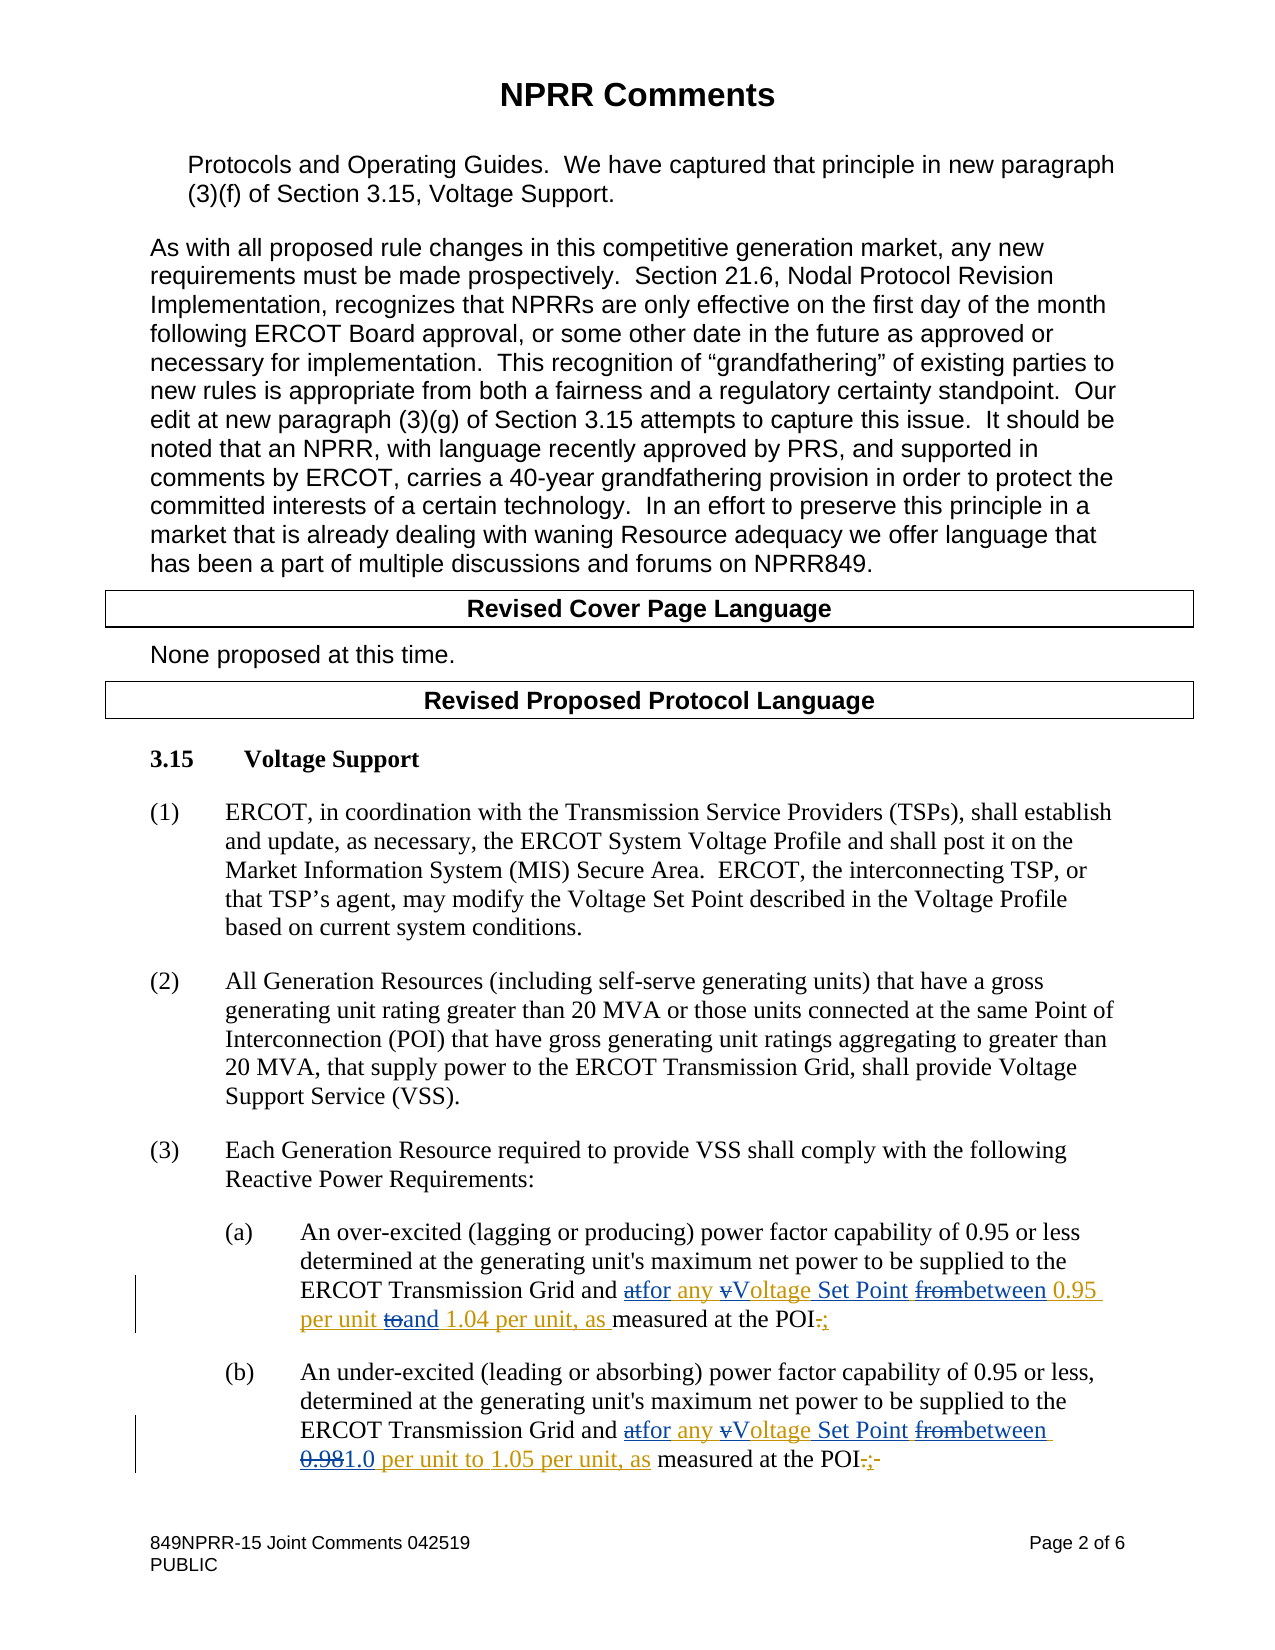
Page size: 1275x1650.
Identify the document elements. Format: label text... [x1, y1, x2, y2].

text (1) ERCOT, in coordination with the Transmission Service Providers (TSPs), shall establish and update, as necessary, the ERCOT System Voltage Profile and shall post it on the Market Information System (MIS) Secure Area. ERCOT, the interconnecting TSP, or that TSP’s agent, may modify the Voltage Set Point described in the Voltage Profile based on current system conditions. [150, 797, 1125, 941]
text As with all proposed rule changes in this competitive generation market, any new requirements must be made prospectively. Section 21.6, Nodal Protocol Revision Implementation, recognizes that NPRRs are only effective on the first day of the month following ERCOT Board approval, or some other date in the future as approved or necessary for implementation. This recognition of “grandfathering” of existing parties to new rules is appropriate from both a fairness and a regulatory certainty standpoint. Our edit at new paragraph (3)(g) of Section 3.15 attempts to capture this issue. It should be noted that an NPRR, with language recently approved by PRS, and supported in comments by ERCOT, carries a 40-year grandfathering provision in order to protect the committed interests of a certain technology. In an effort to preserve this principle in a market that is already dealing with waning Resource adequacy we offer language that has been a part of multiple discussions and forums on NPRR849. [150, 232, 1125, 577]
text (2) All Generation Resources (including self-serve generating units) that have a gross generating unit rating greater than 20 MVA or those units connected at the same Point of Interconnection (POI) that have gross generating unit ratings aggregating to greater than 20 MVA, that supply power to the ERCOT Transmission Grid, shall provide Voltage Support Service (VSS). [150, 966, 1125, 1110]
text 3.15 Voltage Support [150, 744, 1125, 772]
text (3) Each Generation Resource required to provide VSS shall comply with the following Reactive Power Requirements: [150, 1135, 1125, 1192]
table_header Revised Cover Page Language [106, 591, 1193, 626]
text (b) An under-excited (leading or absorbing) power factor capability of 0.95 or less, determined at the generating unit's maximum net power to be supplied to the ERCOT Transmission Grid and measured at the POI [225, 1357, 1125, 1472]
text None proposed at this time. [150, 640, 1125, 669]
text (a) An over-excited (lagging or producing) power factor capability of 0.95 or less determined at the generating unit's maximum net power to be supplied to the ERCOT Transmission Grid and measured at the POI [225, 1217, 1125, 1332]
table_header Revised Proposed Protocol Language [106, 682, 1193, 718]
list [150, 150, 1125, 207]
